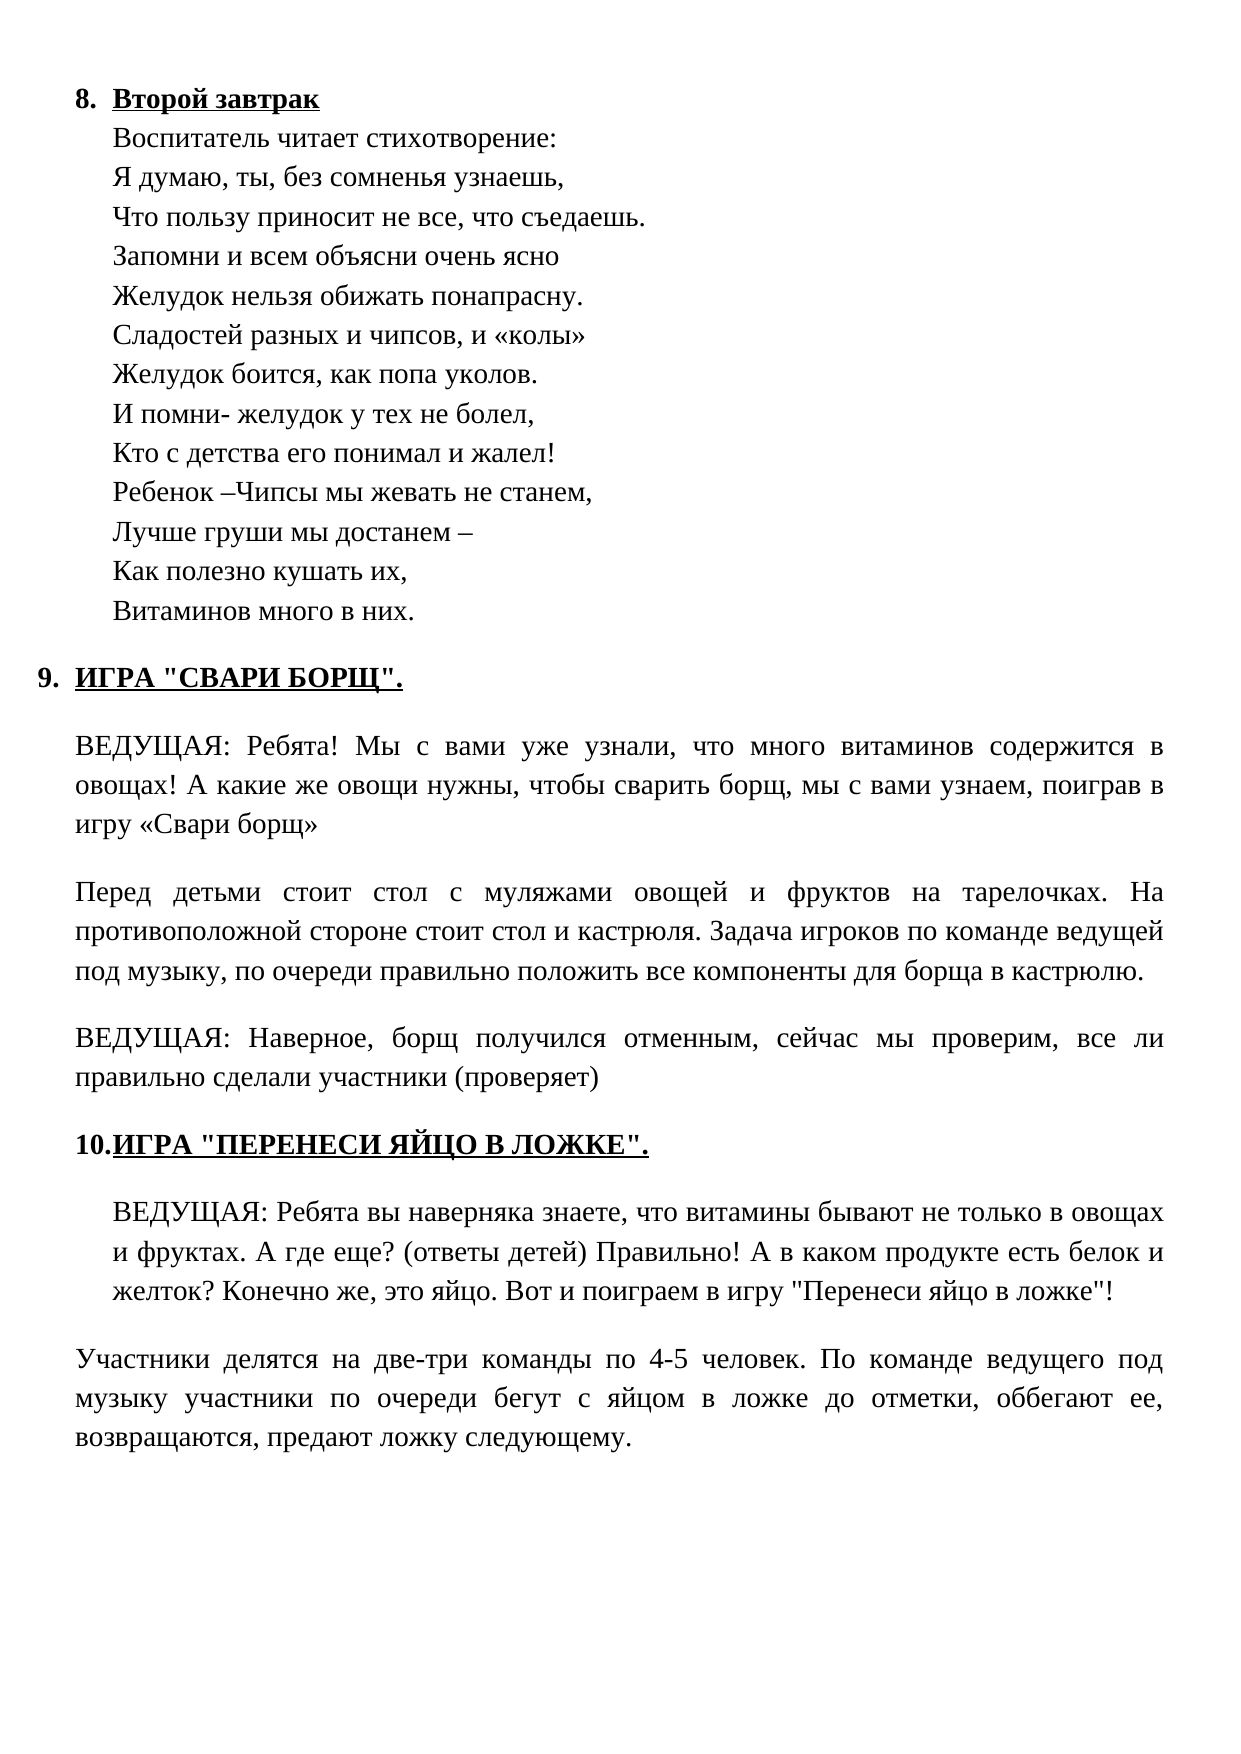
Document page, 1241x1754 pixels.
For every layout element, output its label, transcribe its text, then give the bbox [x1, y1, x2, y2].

text Кто с детства его понимал и жалел! [112, 429, 1165, 469]
text Лучше груши мы достанем – [112, 508, 1165, 547]
text Ребенок –Чипсы мы жевать не станем, [112, 469, 1165, 508]
text Как полезно кушать их, [112, 547, 1165, 587]
text ВЕДУЩАЯ: Наверное, борщ получился отменным, сейчас мы проверим, все ли правильно сделали участники (проверяет) [75, 1014, 1165, 1093]
list Второй завтрак [75, 75, 1165, 114]
text И помни- желудок у тех не болел, [112, 390, 1165, 429]
list ИГРА "ПЕРЕНЕСИ ЯЙЦО В ЛОЖКЕ". [75, 1121, 1165, 1161]
text Участники делятся на две-три команды по 4-5 человек. По команде ведущего под музыку участники по очереди бегут с яйцом в ложке до отметки, оббегают ее, возвращаются, предают ложку следующему. [75, 1335, 1165, 1453]
text Воспитатель читает стихотворение: [112, 114, 1165, 154]
text ВЕДУЩАЯ: Ребята вы наверняка знаете, что витамины бывают не только в овощах и фруктах. А где еще? (ответы детей) Правильно! А в каком продукте есть белок и желток? Конечно же, это яйцо. Вот и поиграем в игру "Перенеси яйцо в ложке"! [112, 1189, 1165, 1307]
text Желудок боится, как попа уколов. [112, 351, 1165, 390]
text Витаминов много в них. [112, 587, 1165, 626]
text Перед детьми стоит стол с муляжами овощей и фруктов на тарелочках. На противоположной стороне стоит стол и кастрюля. Задача игроков по команде ведущей под музыку, по очереди правильно положить все компоненты для борща в кастрюлю. [75, 868, 1165, 986]
text Что пользу приносит не все, что съедаешь. [112, 193, 1165, 232]
text Желудок нельзя обижать понапрасну. [112, 272, 1165, 311]
text Сладостей разных и чипсов, и «колы» [112, 311, 1165, 351]
text Я думаю, ты, без сомненья узнаешь, [112, 154, 1165, 193]
text Запомни и всем объясни очень ясно [112, 232, 1165, 272]
list ИГРА "СВАРИ БОРЩ". [37, 654, 1165, 694]
text ВЕДУЩАЯ: Ребята! Мы с вами уже узнали, что много витаминов содержится в овощах! А какие же овощи нужны, чтобы сварить борщ, мы с вами узнаем, поиграв в игру «Свари борщ» [75, 722, 1165, 840]
